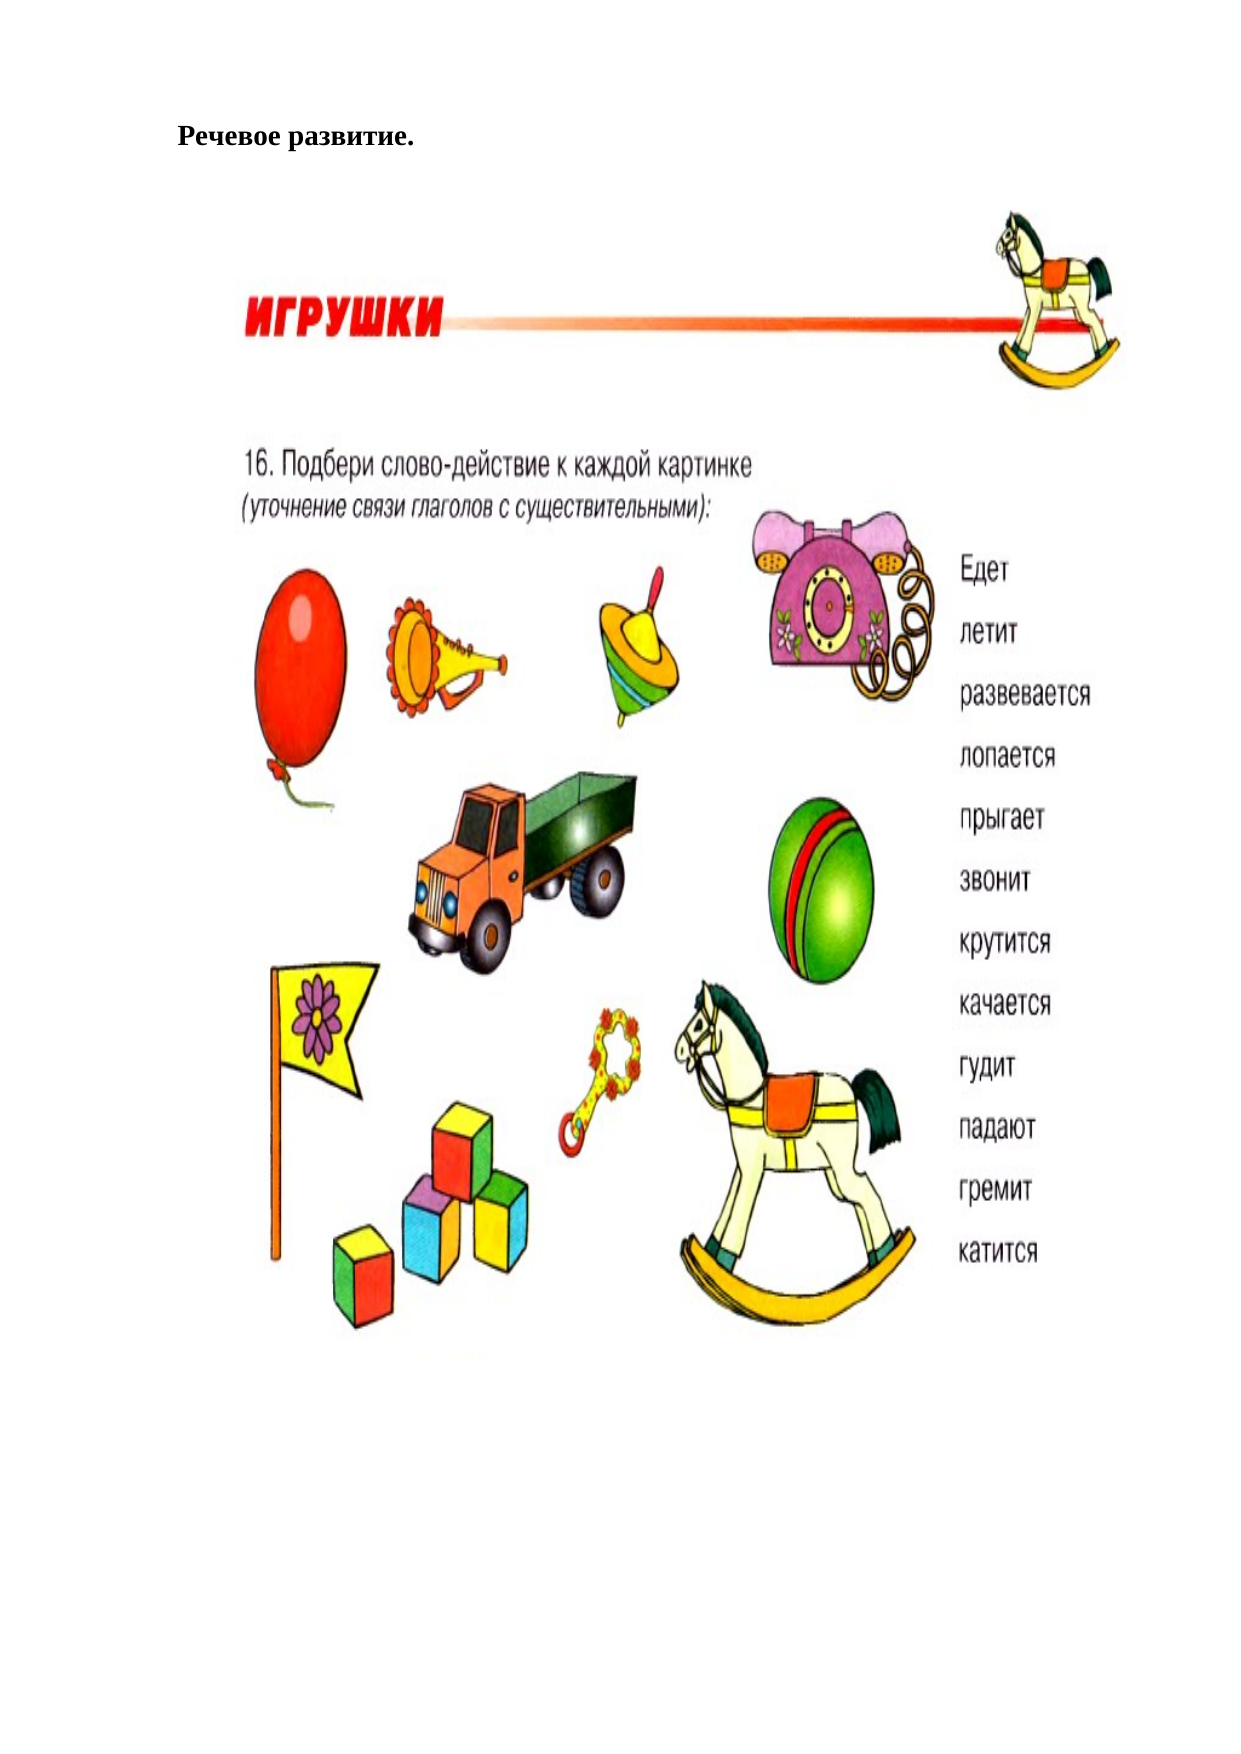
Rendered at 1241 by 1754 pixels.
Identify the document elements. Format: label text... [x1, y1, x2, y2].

picture [177, 177, 1152, 1361]
text Речевое развитие. [177, 118, 1152, 152]
